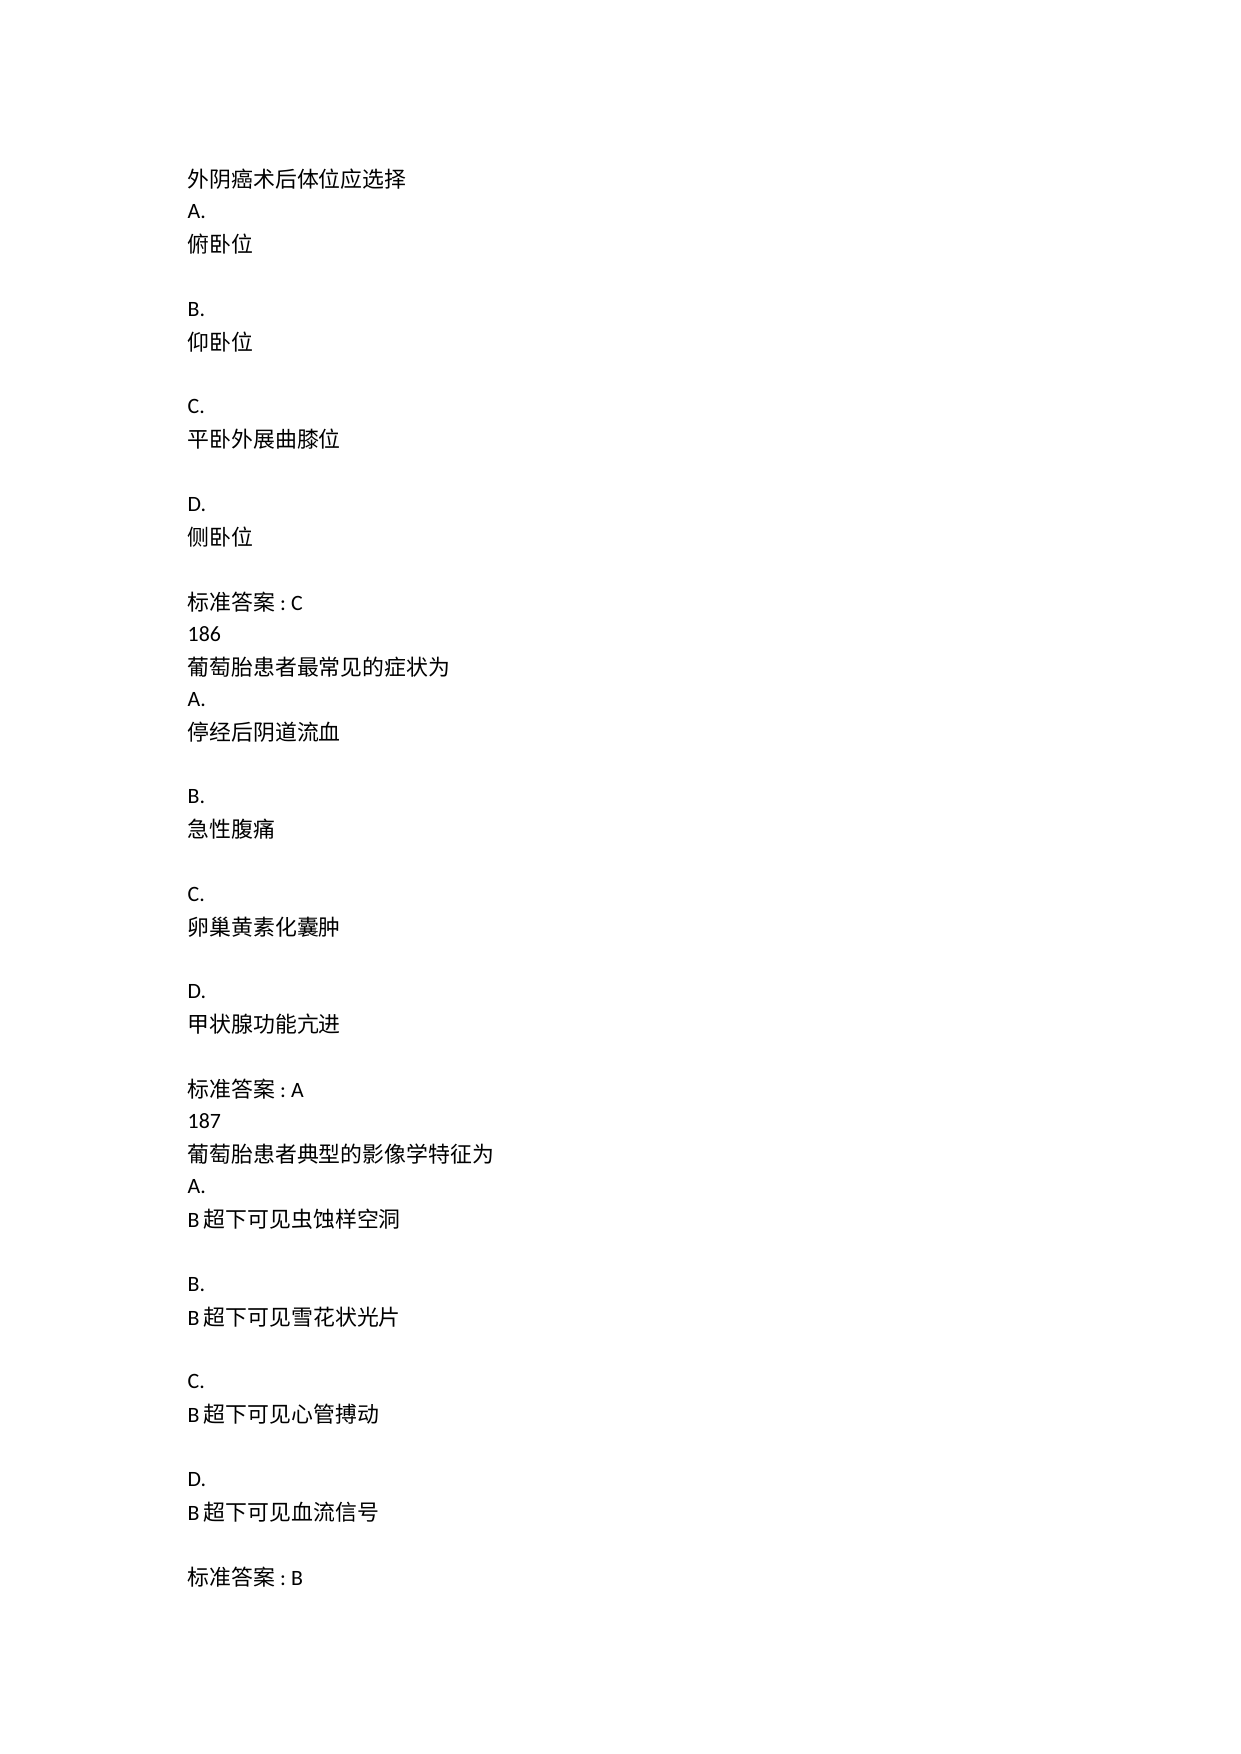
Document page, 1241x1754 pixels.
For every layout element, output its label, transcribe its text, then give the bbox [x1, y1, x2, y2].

text B超下可见血流信号 [187, 1494, 1053, 1527]
text 187 [187, 1104, 1053, 1137]
text 标准答案 : B [187, 1559, 1053, 1592]
text A. [187, 682, 1053, 714]
text B超下可见雪花状光片 [187, 1299, 1053, 1332]
text D. [187, 487, 1053, 519]
text B. [187, 779, 1053, 812]
text 外阴癌术后体位应选择 [187, 162, 1053, 194]
text 急性腹痛 [187, 812, 1053, 844]
text 停经后阴道流血 [187, 714, 1053, 747]
text B. [187, 1267, 1053, 1299]
text D. [187, 1462, 1053, 1494]
text C. [187, 1364, 1053, 1397]
text B超下可见心管搏动 [187, 1397, 1053, 1429]
text 卵巢黄素化囊肿 [187, 909, 1053, 942]
text 葡萄胎患者典型的影像学特征为 [187, 1137, 1053, 1169]
text 俯卧位 [187, 227, 1053, 259]
text D. [187, 974, 1053, 1007]
text B超下可见虫蚀样空洞 [187, 1202, 1053, 1234]
text A. [187, 1169, 1053, 1202]
text 葡萄胎患者最常见的症状为 [187, 649, 1053, 682]
text 标准答案 : C [187, 584, 1053, 617]
text A. [187, 194, 1053, 227]
text 标准答案 : A [187, 1072, 1053, 1104]
text 侧卧位 [187, 519, 1053, 552]
text 186 [187, 617, 1053, 649]
text B. [187, 292, 1053, 324]
text 平卧外展曲膝位 [187, 422, 1053, 454]
text C. [187, 389, 1053, 422]
text C. [187, 877, 1053, 909]
text 仰卧位 [187, 324, 1053, 357]
text 甲状腺功能亢进 [187, 1007, 1053, 1039]
